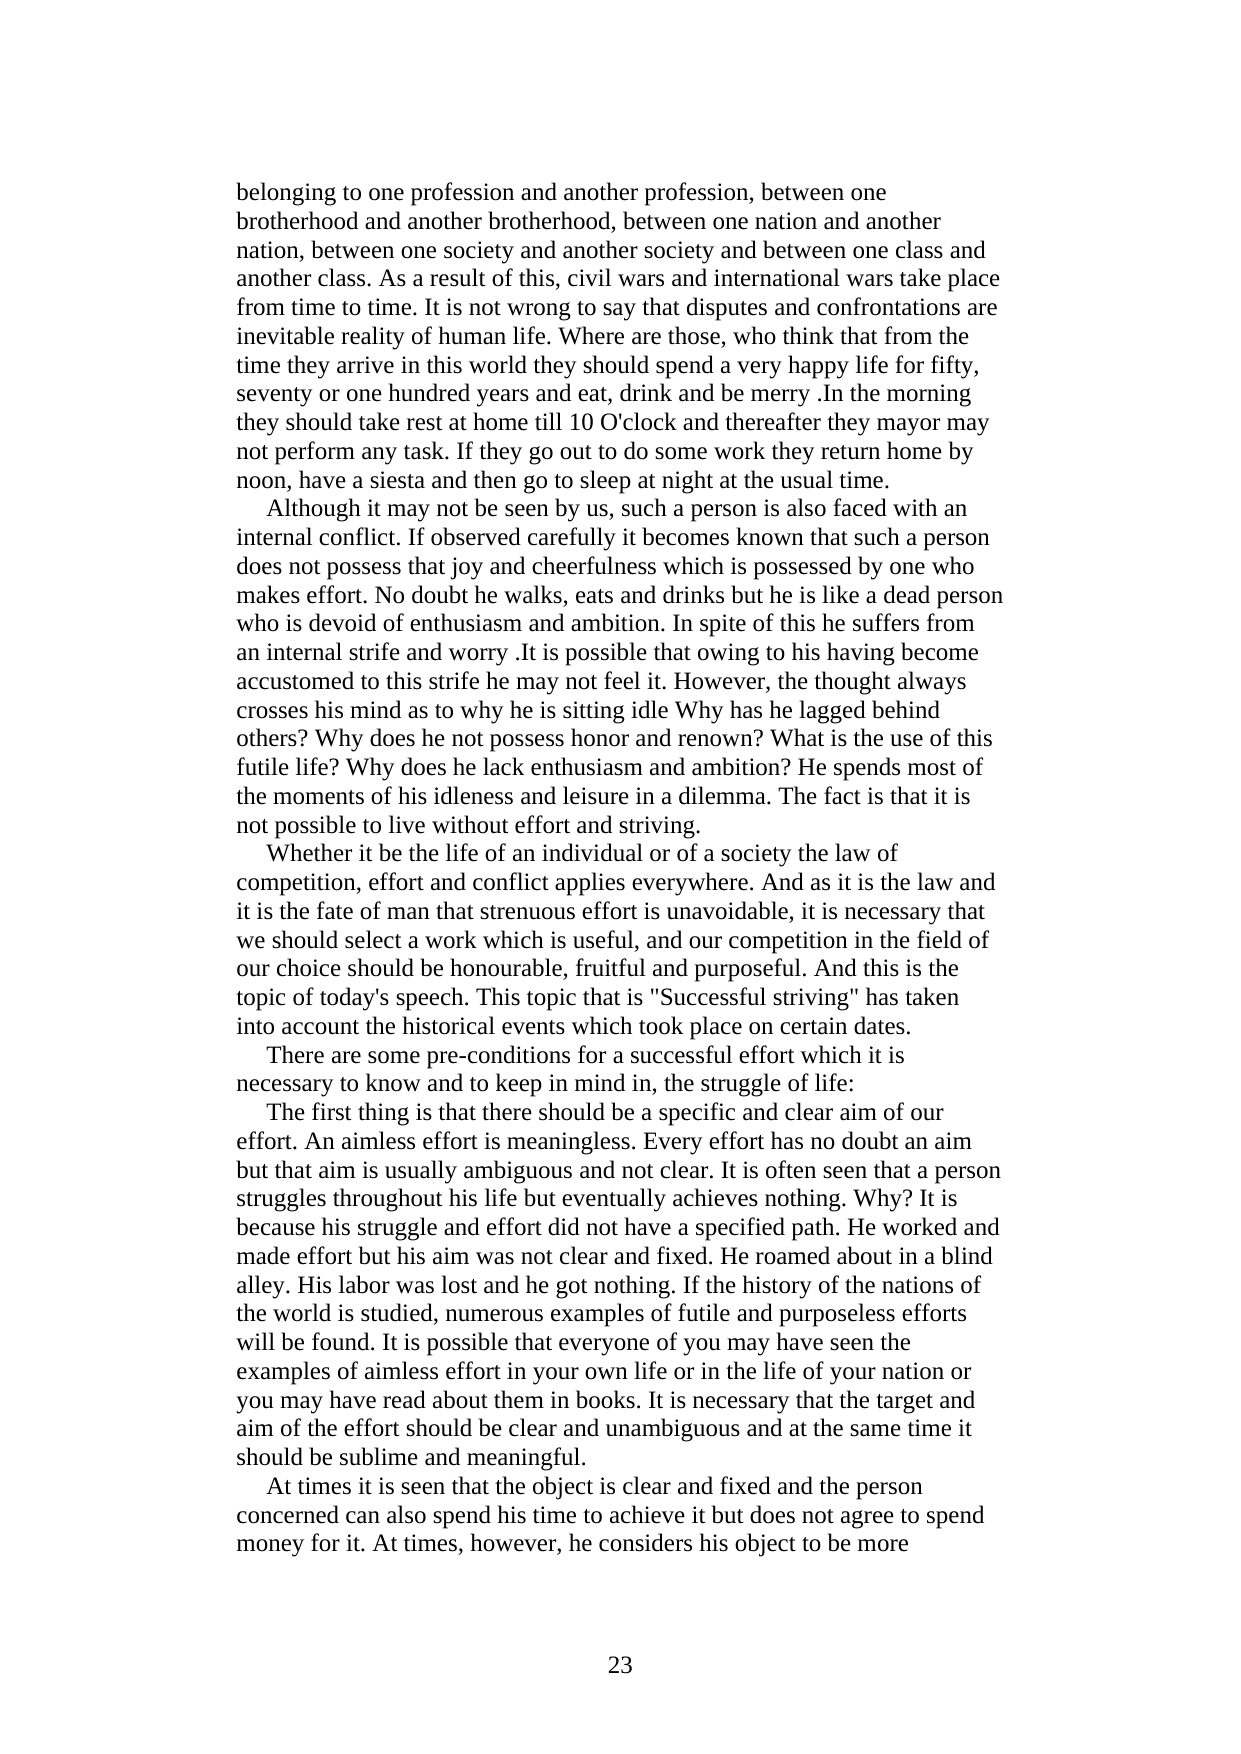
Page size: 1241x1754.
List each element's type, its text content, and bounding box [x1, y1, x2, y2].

text Although it may not be seen by us, such a person is also faced with an internal conflict. If observed carefully it becomes known that such a person does not possess that joy and cheerfulness which is possessed by one who makes effort. No doubt he walks, eats and drinks but he is like a dead person who is devoid of enthusiasm and ambition. In spite of this he suffers from an internal strife and worry .It is possible that owing to his having become accustomed to this strife he may not feel it. However, the thought always crosses his mind as to why he is sitting idle Why has he lagged behind others? Why does he not possess honor and renown? What is the use of this futile life? Why does he lack enthusiasm and ambition? He spends most of the moments of his idleness and leisure in a dilemma. The fact is that it is not possible to live without effort and striving. [236, 493, 1004, 838]
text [236, 177, 1004, 493]
text The first thing is that there should be a specific and clear aim of our effort. An aimless effort is meaningless. Every effort has no doubt an aim but that aim is usually ambiguous and not clear. It is often seen that a person struggles throughout his life but eventually achieves nothing. Why? It is because his struggle and effort did not have a specified path. He worked and made effort but his aim was not clear and fixed. He roamed about in a blind alley. His labor was lost and he got nothing. If the history of the nations of the world is studied, numerous examples of futile and purposeless efforts will be found. It is possible that everyone of you may have seen the examples of aimless effort in your own life or in the life of your nation or you may have read about them in books. It is necessary that the target and aim of the effort should be clear and unambiguous and at the same time it should be sublime and meaningful. [236, 1097, 1004, 1471]
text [236, 1471, 1004, 1557]
text There are some pre-conditions for a successful effort which it is necessary to know and to keep in mind in, the struggle of life: [236, 1040, 1004, 1097]
text Whether it be the life of an individual or of a society the law of competition, effort and conflict applies everywhere. And as it is the law and it is the fate of man that strenuous effort is unavoidable, it is necessary that we should select a work which is useful, and our competition in the field of our choice should be honourable, fruitful and purposeful. And this is the topic of today's speech. This topic that is "Successful striving" has taken into account the historical events which took place on certain dates. [236, 838, 1004, 1040]
